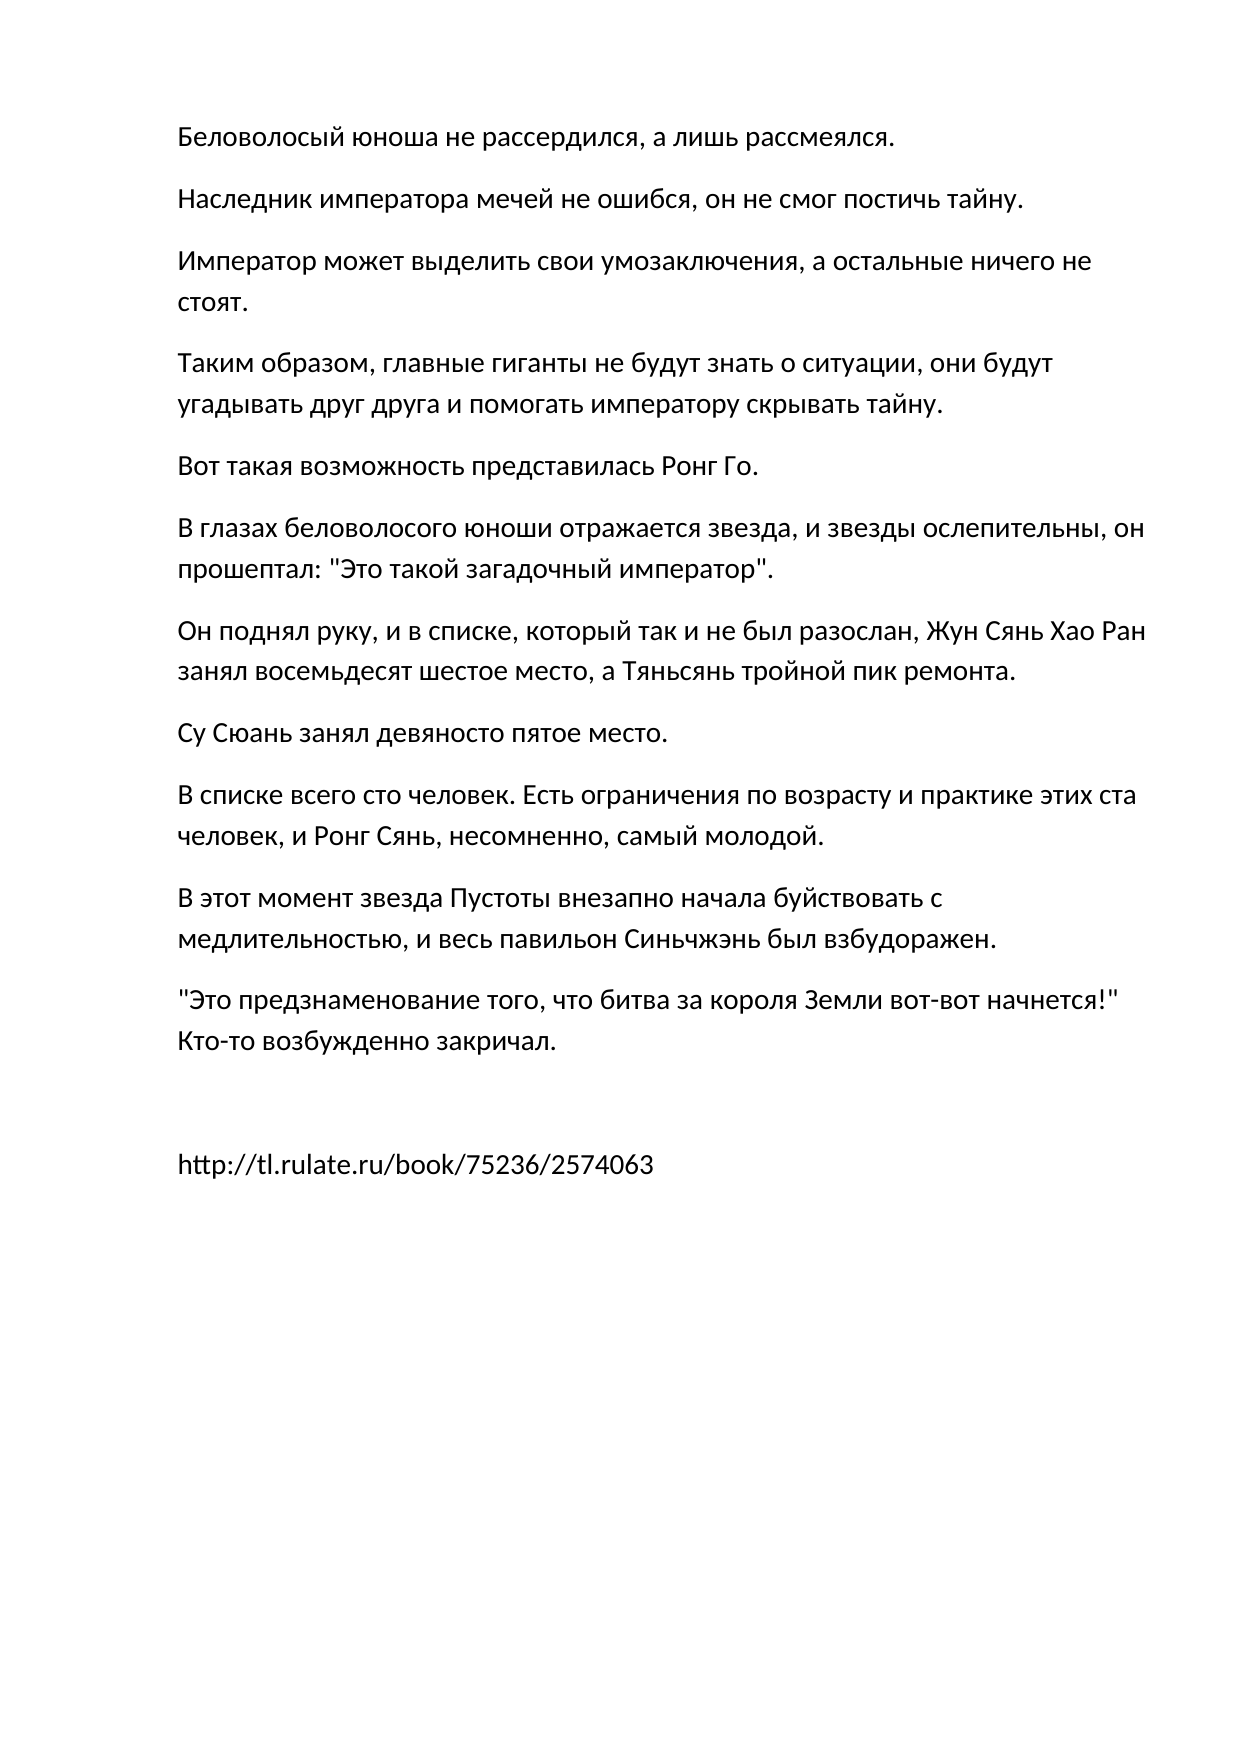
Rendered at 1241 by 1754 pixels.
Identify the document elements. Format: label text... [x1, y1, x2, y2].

text Император может выделить свои умозаключения, а остальные ничего не стоят. [177, 242, 1152, 318]
text "Это предзнаменование того, что битва за короля Земли вот-вот начнется!" Кто-то возбужденно закричал. [177, 981, 1152, 1058]
text Су Сюань занял девяносто пятое место. [177, 714, 1152, 750]
text Он поднял руку, и в списке, который так и не был разослан, Жун Сянь Хао Ран занял восемьдесят шестое место, а Тяньсянь тройной пик ремонта. [177, 612, 1152, 688]
text В этот момент звезда Пустоты внезапно начала буйствовать с медлительностью, и весь павильон Синьчжэнь был взбудоражен. [177, 879, 1152, 955]
text В списке всего сто человек. Есть ограничения по возрасту и практике этих ста человек, и Ронг Сянь, несомненно, самый молодой. [177, 776, 1152, 853]
text http://tl.rulate.ru/book/75236/2574063 [177, 1146, 1152, 1182]
text В глазах беловолосого юноши отражается звезда, и звезды ослепительны, он прошептал: "Это такой загадочный император". [177, 509, 1152, 585]
text Вот такая возможность представилась Ронг Го. [177, 447, 1152, 483]
text Беловолосый юноша не рассердился, а лишь рассмеялся. [177, 118, 1152, 154]
text Таким образом, главные гиганты не будут знать о ситуации, они будут угадывать друг друга и помогать императору скрывать тайну. [177, 344, 1152, 421]
text Наследник императора мечей не ошибся, он не смог постичь тайну. [177, 180, 1152, 216]
